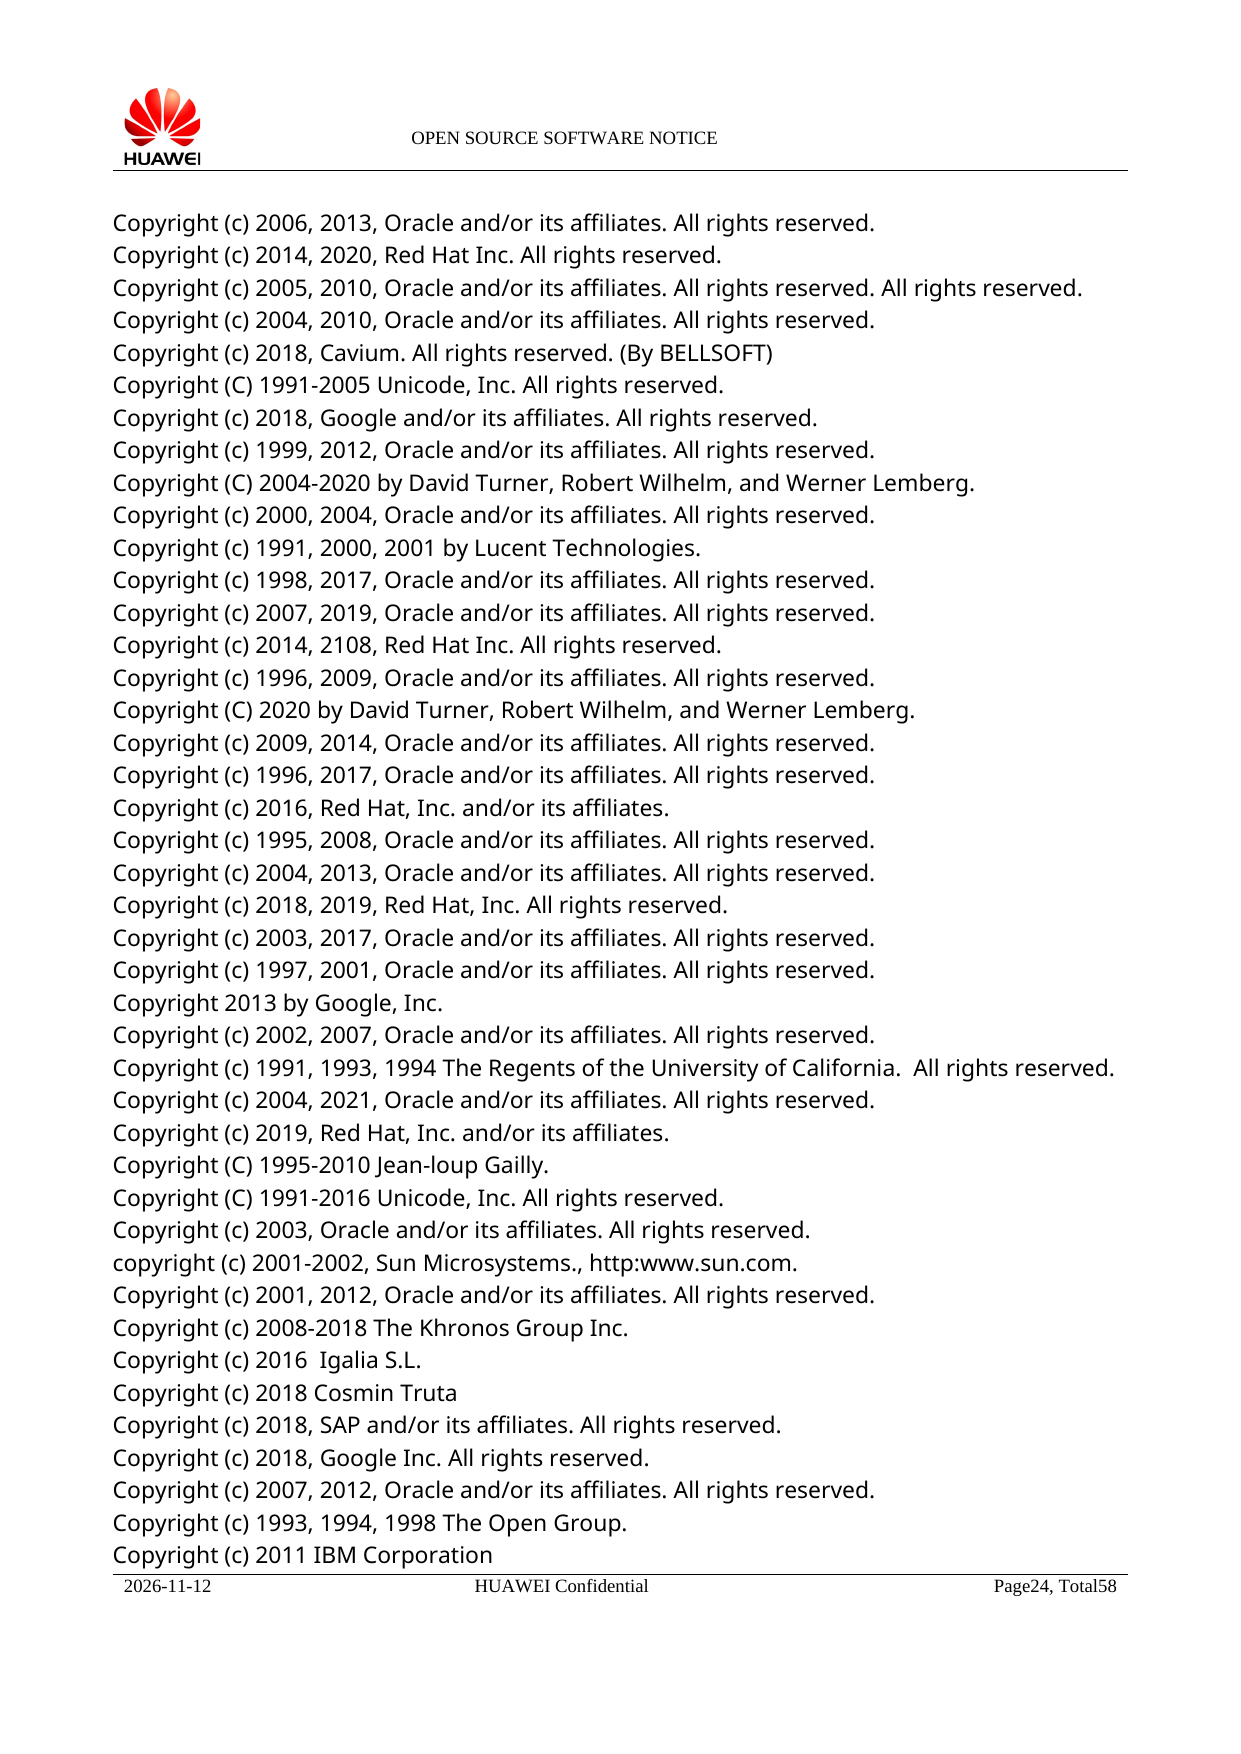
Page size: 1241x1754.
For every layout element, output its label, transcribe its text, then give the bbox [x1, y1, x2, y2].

picture [124, 88, 201, 165]
